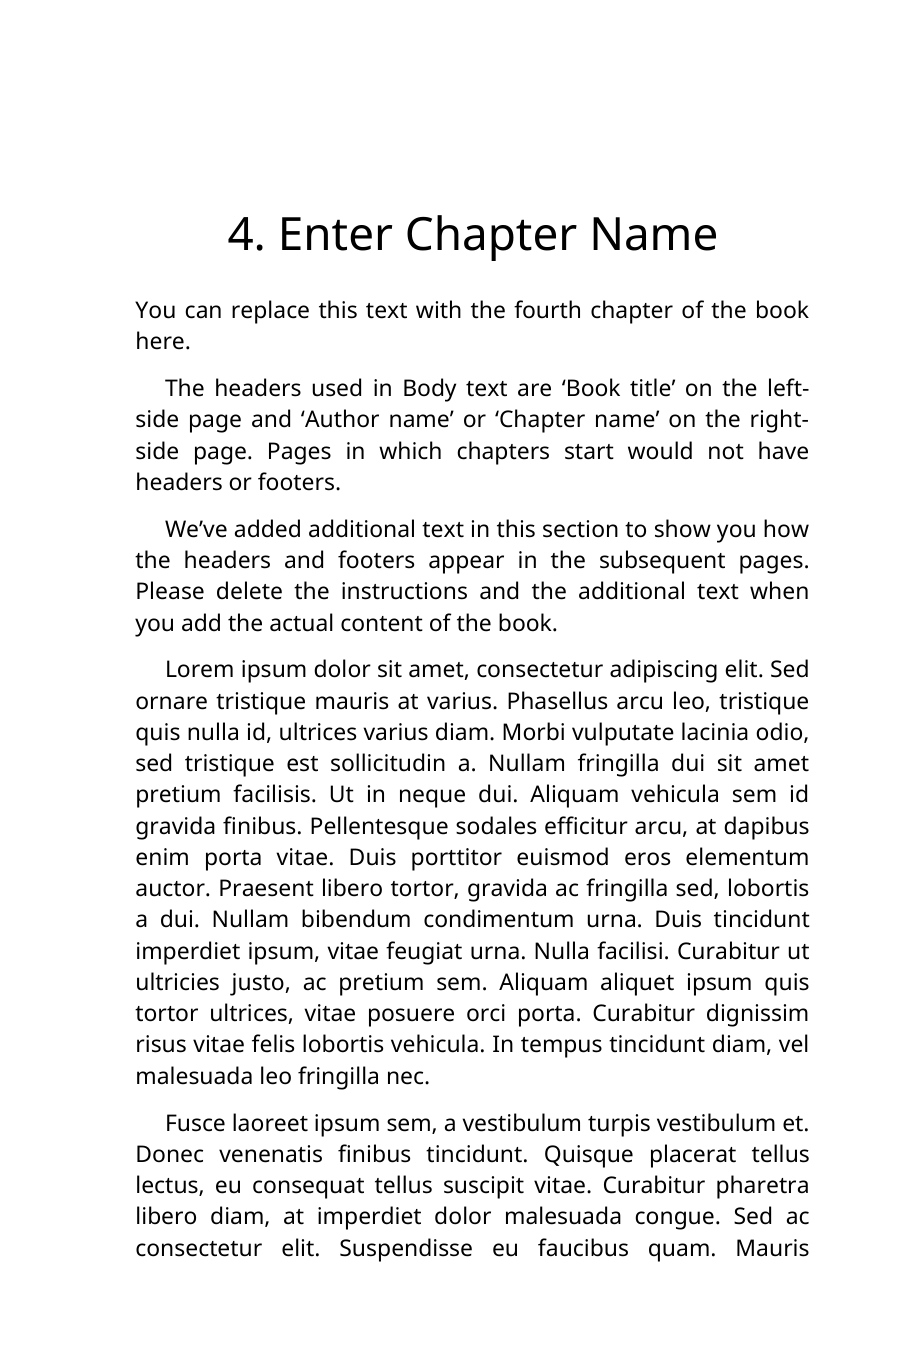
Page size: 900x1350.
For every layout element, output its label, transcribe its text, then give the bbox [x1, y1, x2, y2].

subtitle 4. Enter Chapter Name [135, 201, 810, 264]
text Lorem ipsum dolor sit amet, consectetur adipiscing elit. Sed ornare tristique mauris at varius. Phasellus arcu leo, tristique quis nulla id, ultrices varius diam. Morbi vulputate lacinia odio, sed tristique est sollicitudin a. Nullam fringilla dui sit amet pretium facilisis. Ut in neque dui. Aliquam vehicula sem id gravida finibus. Pellentesque sodales efficitur arcu, at dapibus enim porta vitae. Duis porttitor euismod eros elementum auctor. Praesent libero tortor, gravida ac fringilla sed, lobortis a dui. Nullam bibendum condimentum urna. Duis tincidunt imperdiet ipsum, vitae feugiat urna. Nulla facilisi. Curabitur ut ultricies justo, ac pretium sem. Aliquam aliquet ipsum quis tortor ultrices, vitae posuere orci porta. Curabitur dignissim risus vitae felis lobortis vehicula. In tempus tincidunt diam, vel malesuada leo fringilla nec. [135, 653, 810, 1091]
text We’ve added additional text in this section to show you how the headers and footers appear in the subsequent pages. Please delete the instructions and the additional text when you add the actual content of the book. [135, 513, 810, 638]
text You can replace this text with the fourth chapter of the book here. [135, 294, 810, 356]
text The headers used in Body text are ‘Book title’ on the left-side page and ‘Author name’ or ‘Chapter name’ on the right-side page. Pages in which chapters start would not have headers or footers. [135, 372, 810, 497]
